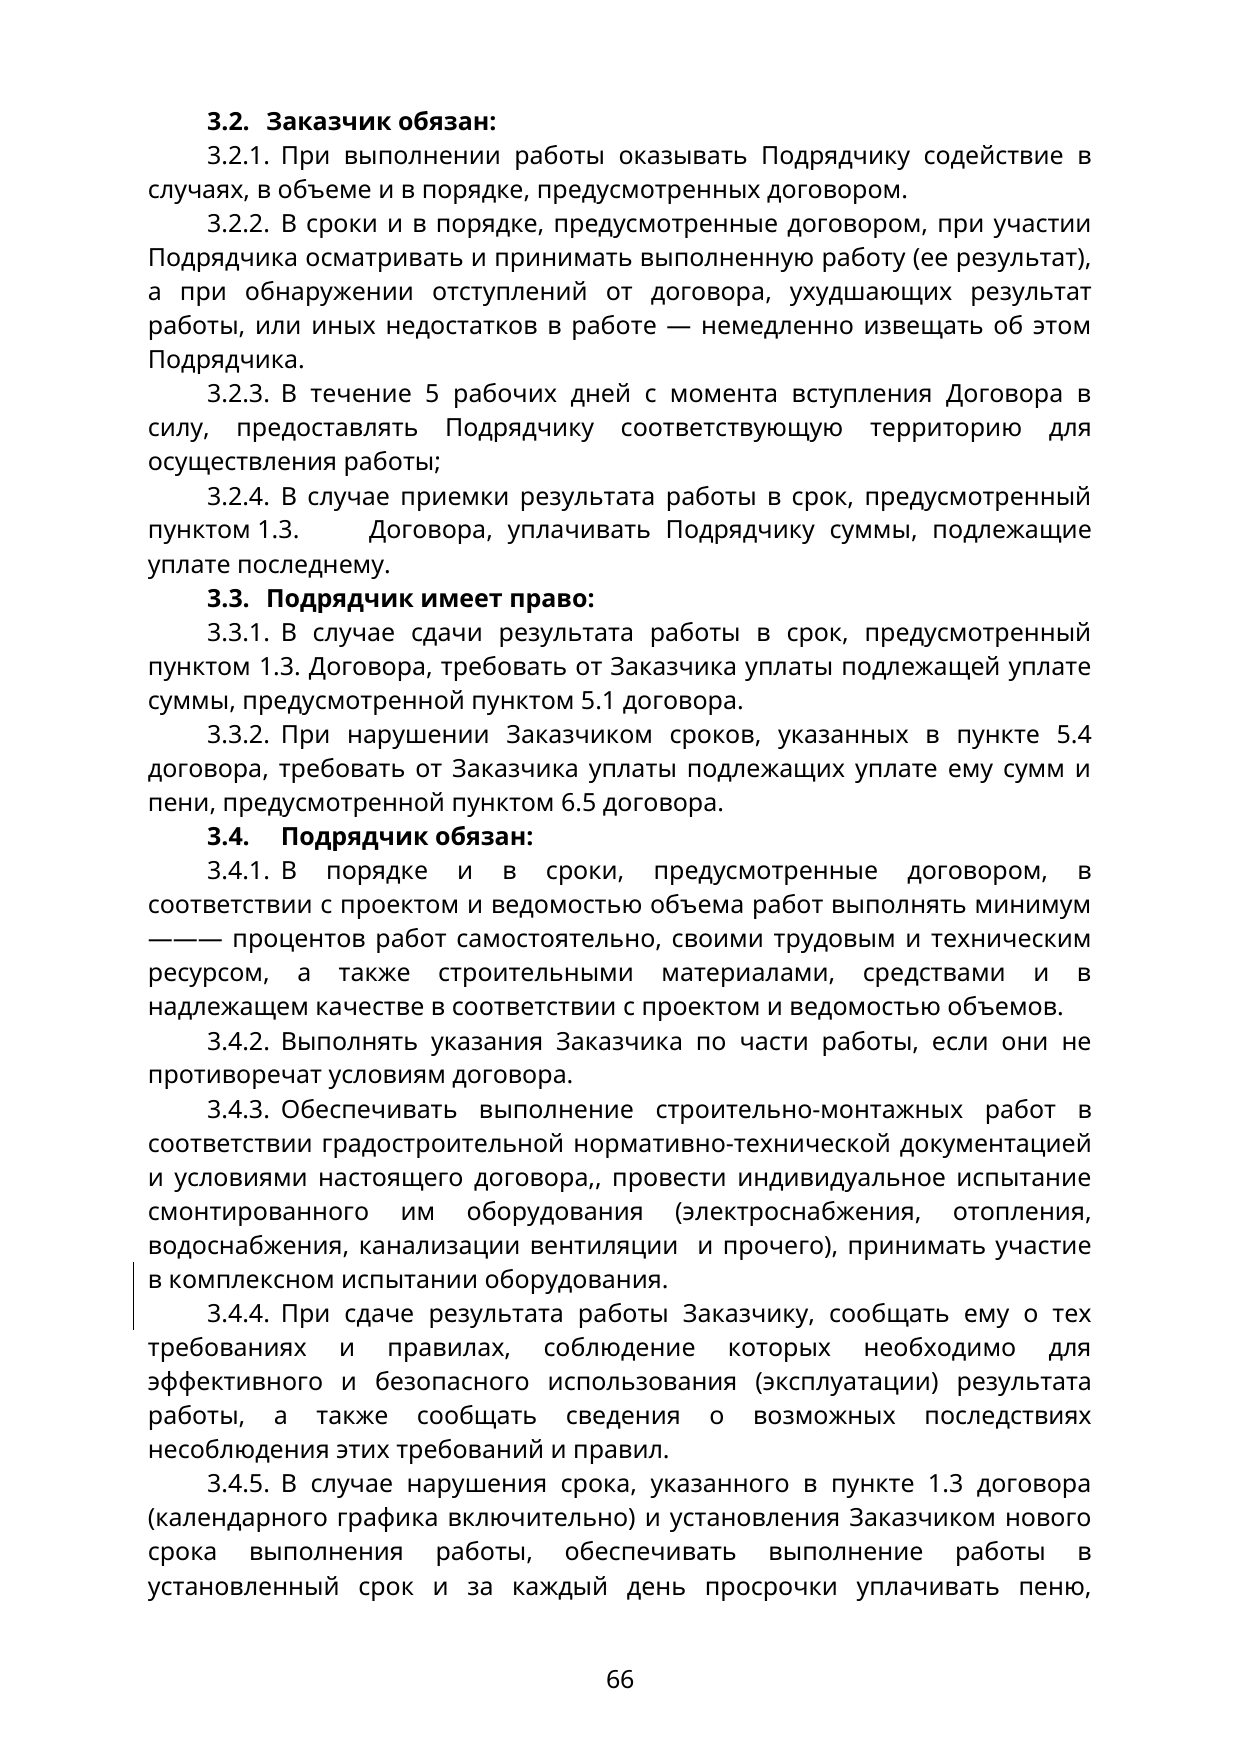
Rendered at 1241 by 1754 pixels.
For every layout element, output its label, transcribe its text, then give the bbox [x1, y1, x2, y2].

text 3.4.4. При сдаче результата работы Заказчику, сообщать ему о тех требованиях и правилах, соблюдение которых необходимо для эффективного и безопасного использования (эксплуатации) результата работы, а также сообщать сведения о возможных последствиях несоблюдения этих требований и правил. [148, 1296, 1092, 1466]
text 3.4. Подрядчик обязан: [148, 819, 1092, 853]
text 3.2.3. В течение 5 рабочих дней с момента вступления Договора в силу, предоставлять Подрядчику соответствующую территорию для осуществления работы; [148, 376, 1092, 478]
text 3.2.4. В случае приемки результата работы в срок, предусмотренный пунктом 1.3. Договора, уплачивать Подрядчику суммы, подлежащие уплате последнему. [148, 478, 1092, 580]
text 3.3.1. В случае сдачи результата работы в срок, предусмотренный пунктом 1.3. Договора, требовать от Заказчика уплаты подлежащей уплате суммы, предусмотренной пунктом 5.1 договора. [148, 614, 1092, 717]
text 3.3.2. При нарушении Заказчиком сроков, указанных в пункте 5.4 договора, требовать от Заказчика уплаты подлежащих уплате ему сумм и пени, предусмотренной пунктом 6.5 договора. [148, 717, 1092, 819]
text 3.2. Заказчик обязан: [148, 103, 1092, 137]
text 3.4.3. Обеспечивать выполнение строительно-монтажных работ в соответствии градостроительной нормативно-технической документацией и условиями настоящего договора,, провести индивидуальнoe испытание смонтированного им оборудования (электроснабжения, отопления, водоснабжения, канализации вентиляции и прочего), принимать участие в комплексном испытании оборудования. [148, 1091, 1092, 1296]
text 3.3. Подрядчик имеет право: [148, 580, 1092, 614]
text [148, 1466, 1092, 1602]
text 3.4.2. Выполнять указания Заказчика по части работы, если они не противоречат условиям договора. [148, 1023, 1092, 1091]
text 3.2.1. При выполнении работы оказывать Подрядчику содействие в случаях, в объеме и в порядке, предусмотренных договором. [148, 137, 1092, 206]
text 3.4.1. В порядке и в сроки, предусмотренные договором, в соответствии с проектом и ведомостью объема работ выполнять минимум ——— процентов работ самостоятельно, своими трудовым и техническим ресурсом, а также строительными материалами, средствами и в надлежащем качестве в соответствии с проектом и ведомостью объемов. [148, 853, 1092, 1023]
text 3.2.2. В сроки и в порядке, предусмотренные договором, при участии Подрядчика осматривать и принимать выполненную работу (ее результат), а при обнаружении отступлений от договора, ухудшающих результат работы, или иных недостатков в работе — немедленно извещать об этом Подрядчика. [148, 206, 1092, 376]
